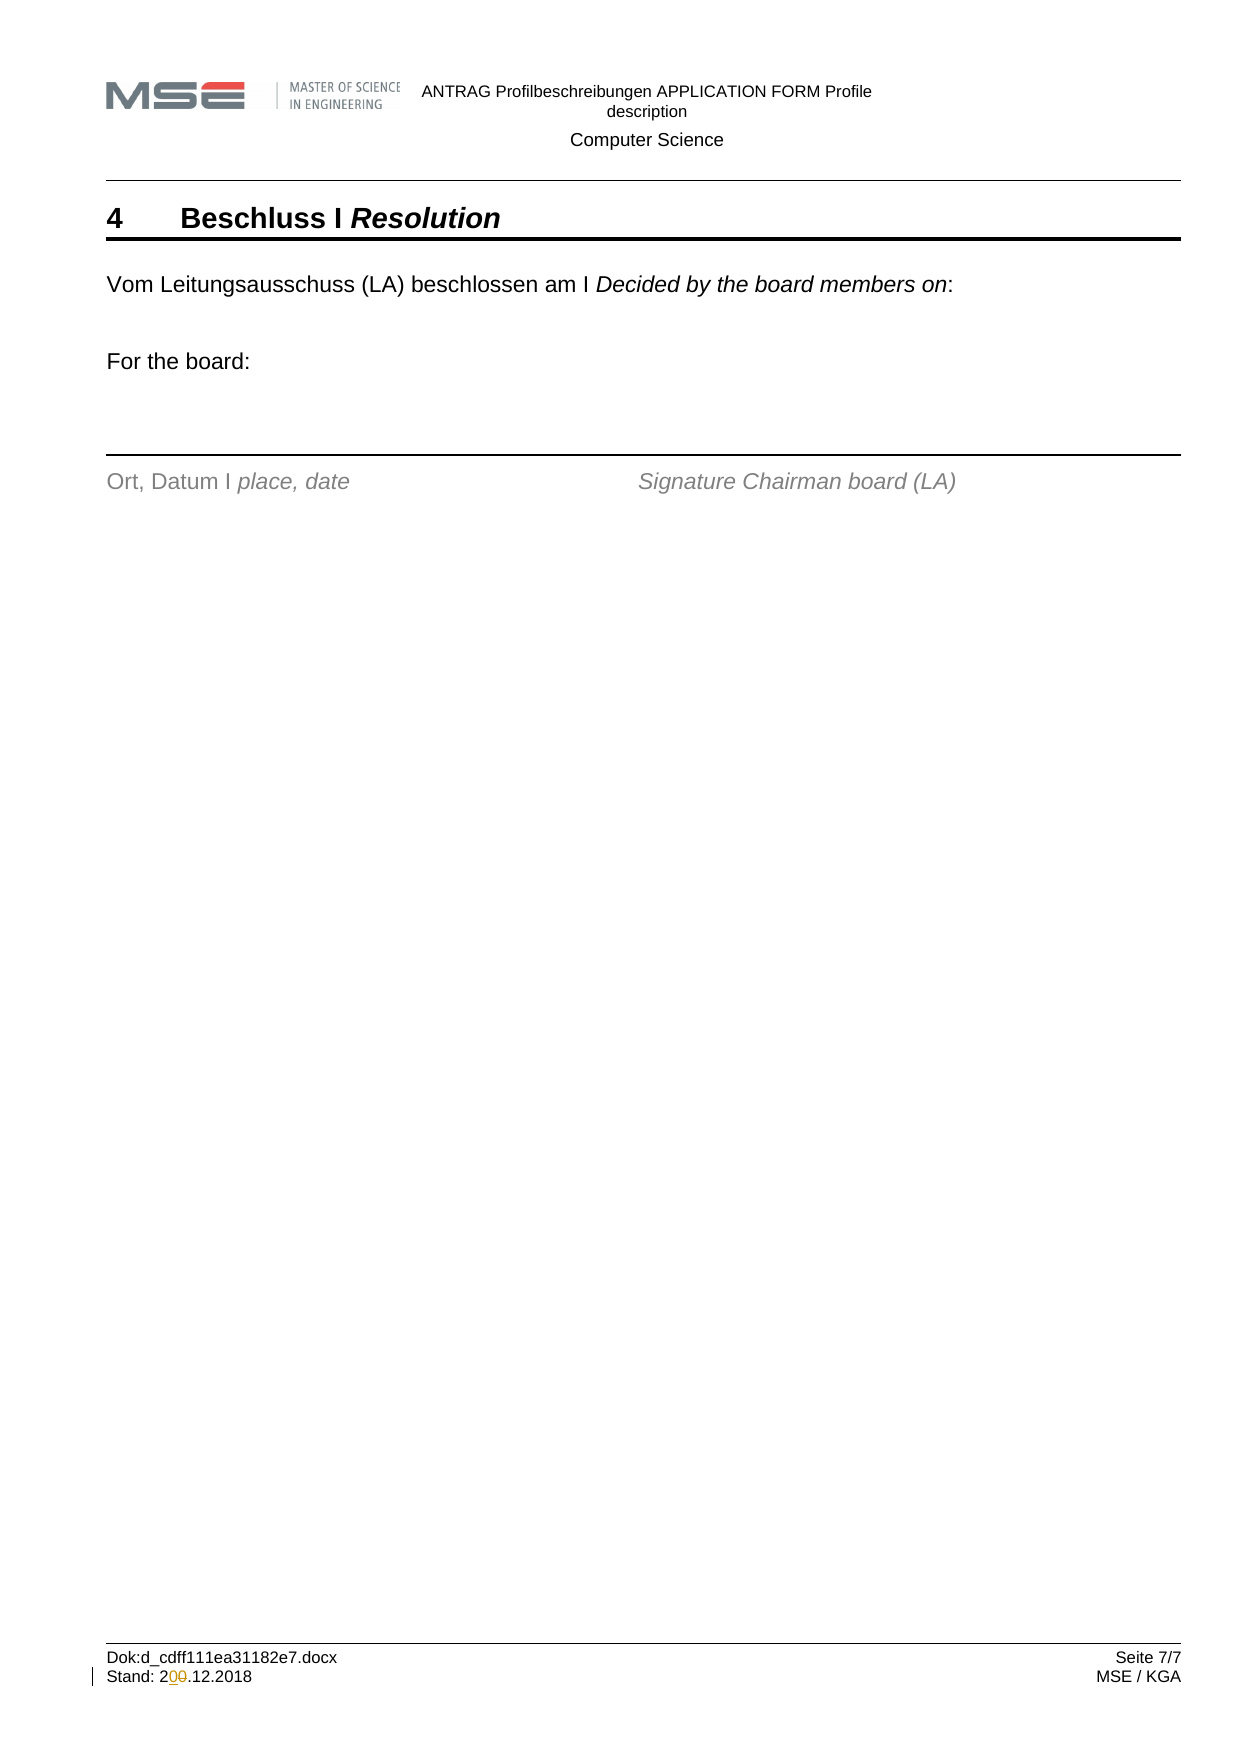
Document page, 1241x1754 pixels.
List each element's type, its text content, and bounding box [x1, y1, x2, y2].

subtitle Beschluss I Resolution [106, 201, 1181, 237]
picture [106, 82, 400, 109]
text For the board: [106, 348, 1181, 375]
text Vom Leitungsausschuss (LA) beschlossen am I Decided by the board members on: [106, 271, 1181, 297]
text Ort, Datum I place, date Signature Chairman board (LA) [106, 468, 1181, 494]
